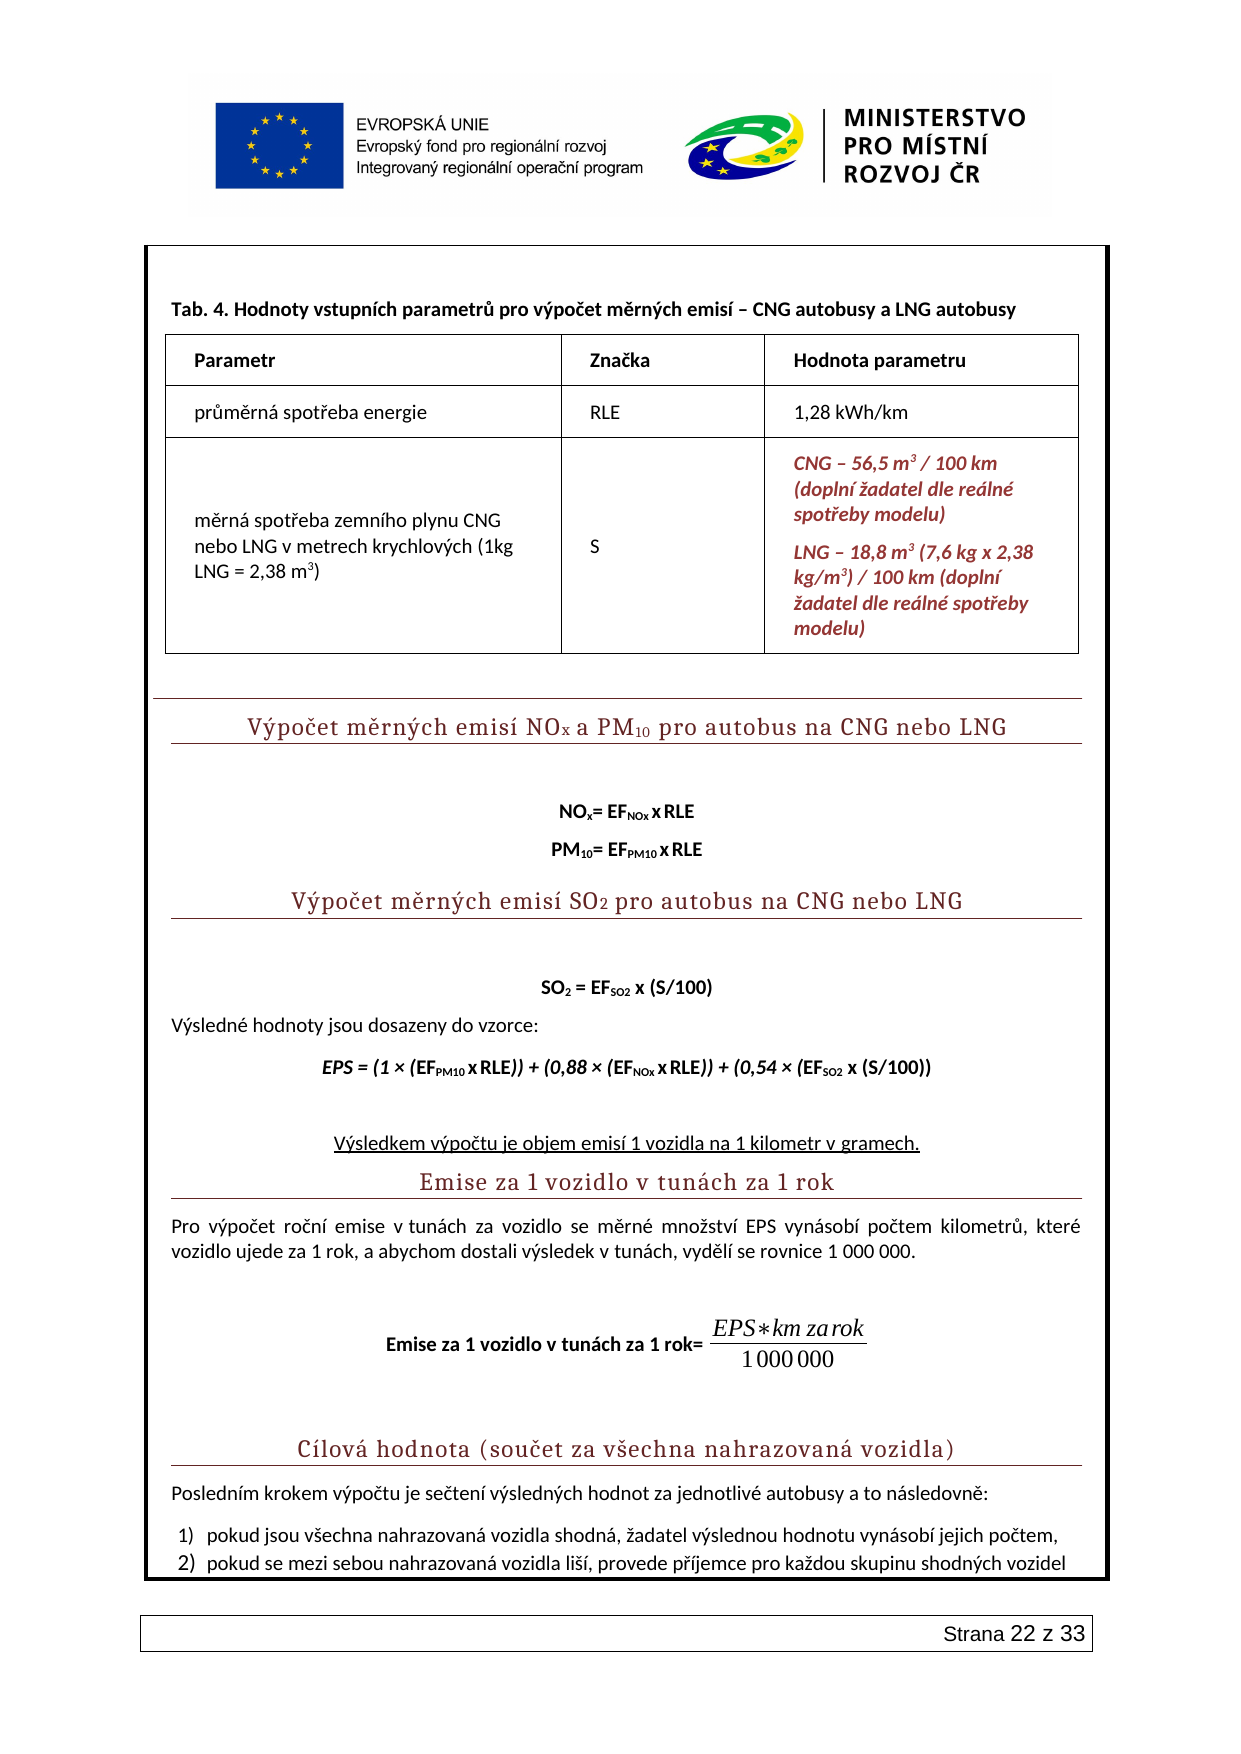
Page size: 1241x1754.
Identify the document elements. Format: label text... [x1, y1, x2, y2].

picture [187, 73, 1053, 217]
